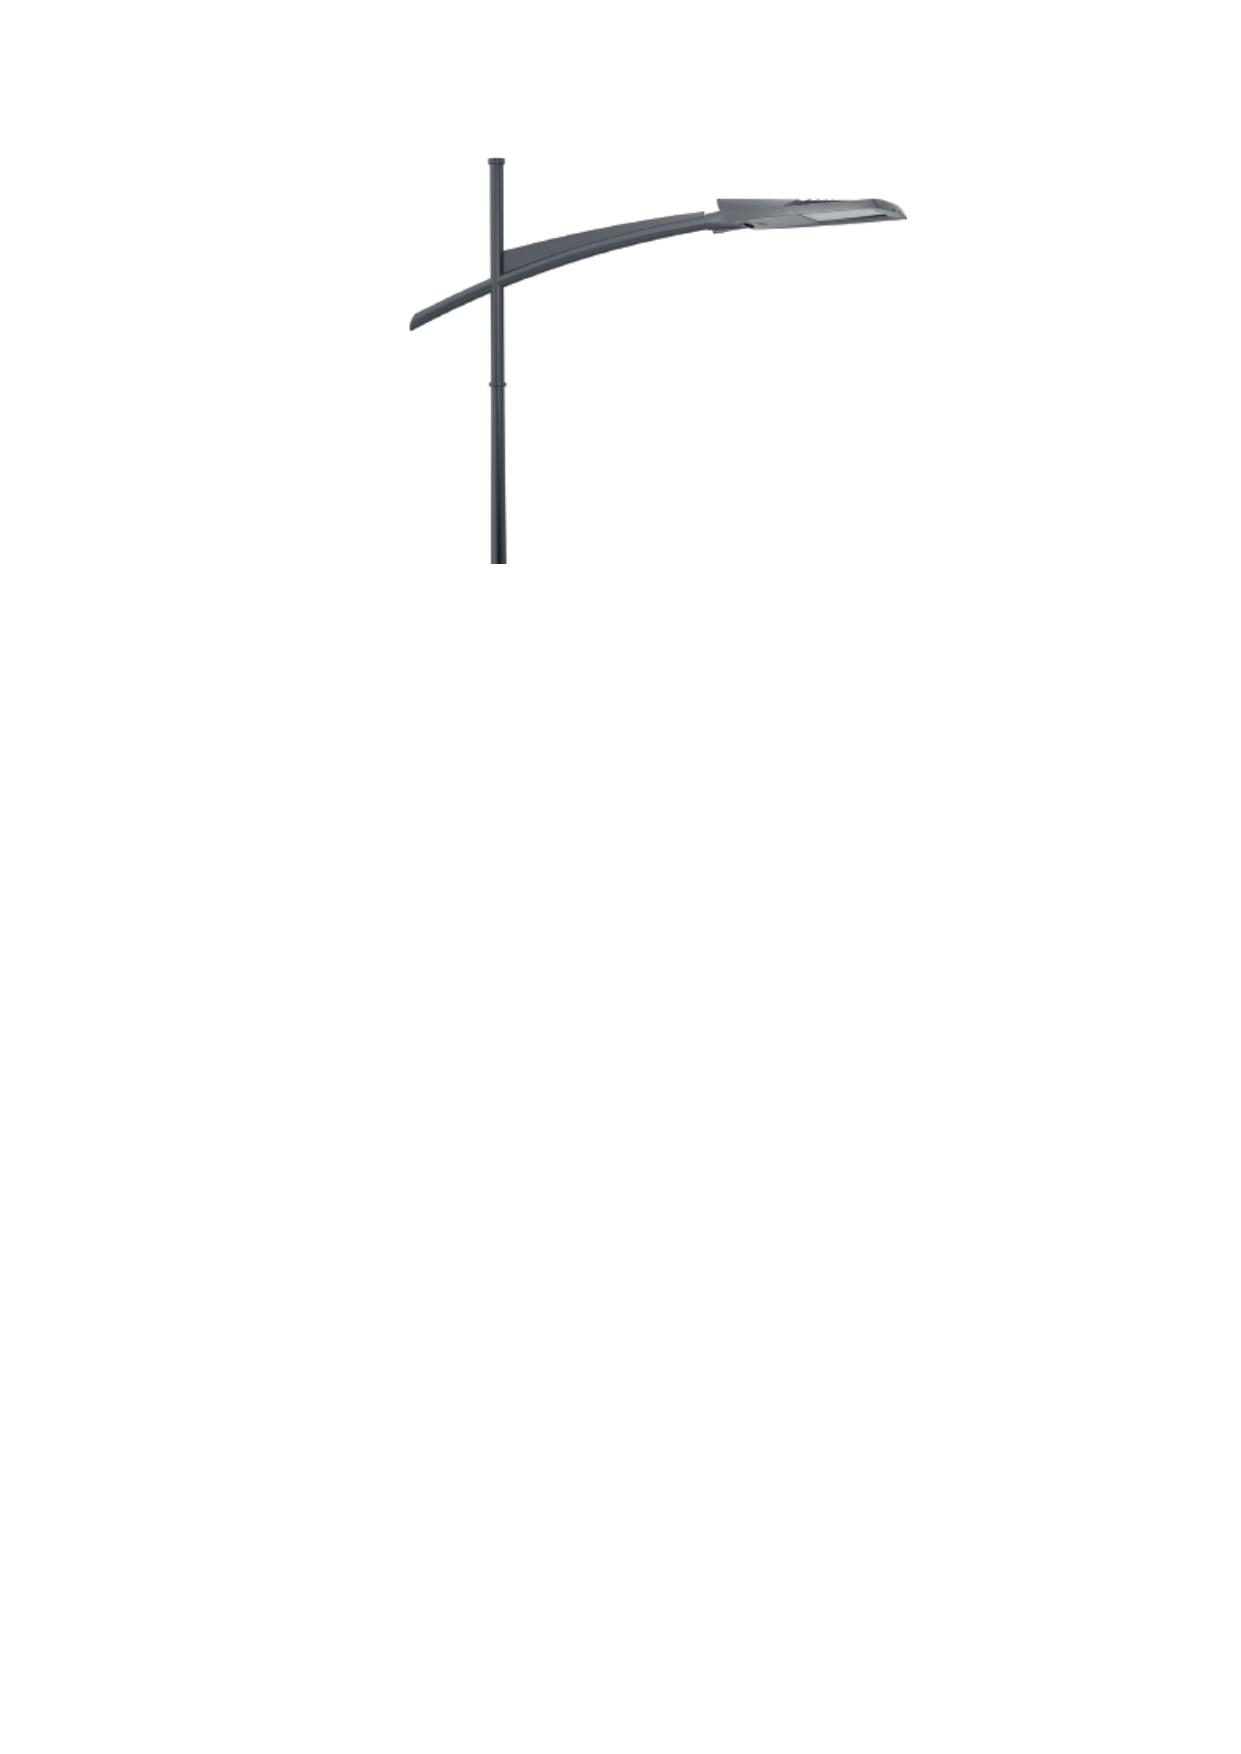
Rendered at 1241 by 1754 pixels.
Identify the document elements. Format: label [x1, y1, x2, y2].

picture [380, 135, 908, 564]
